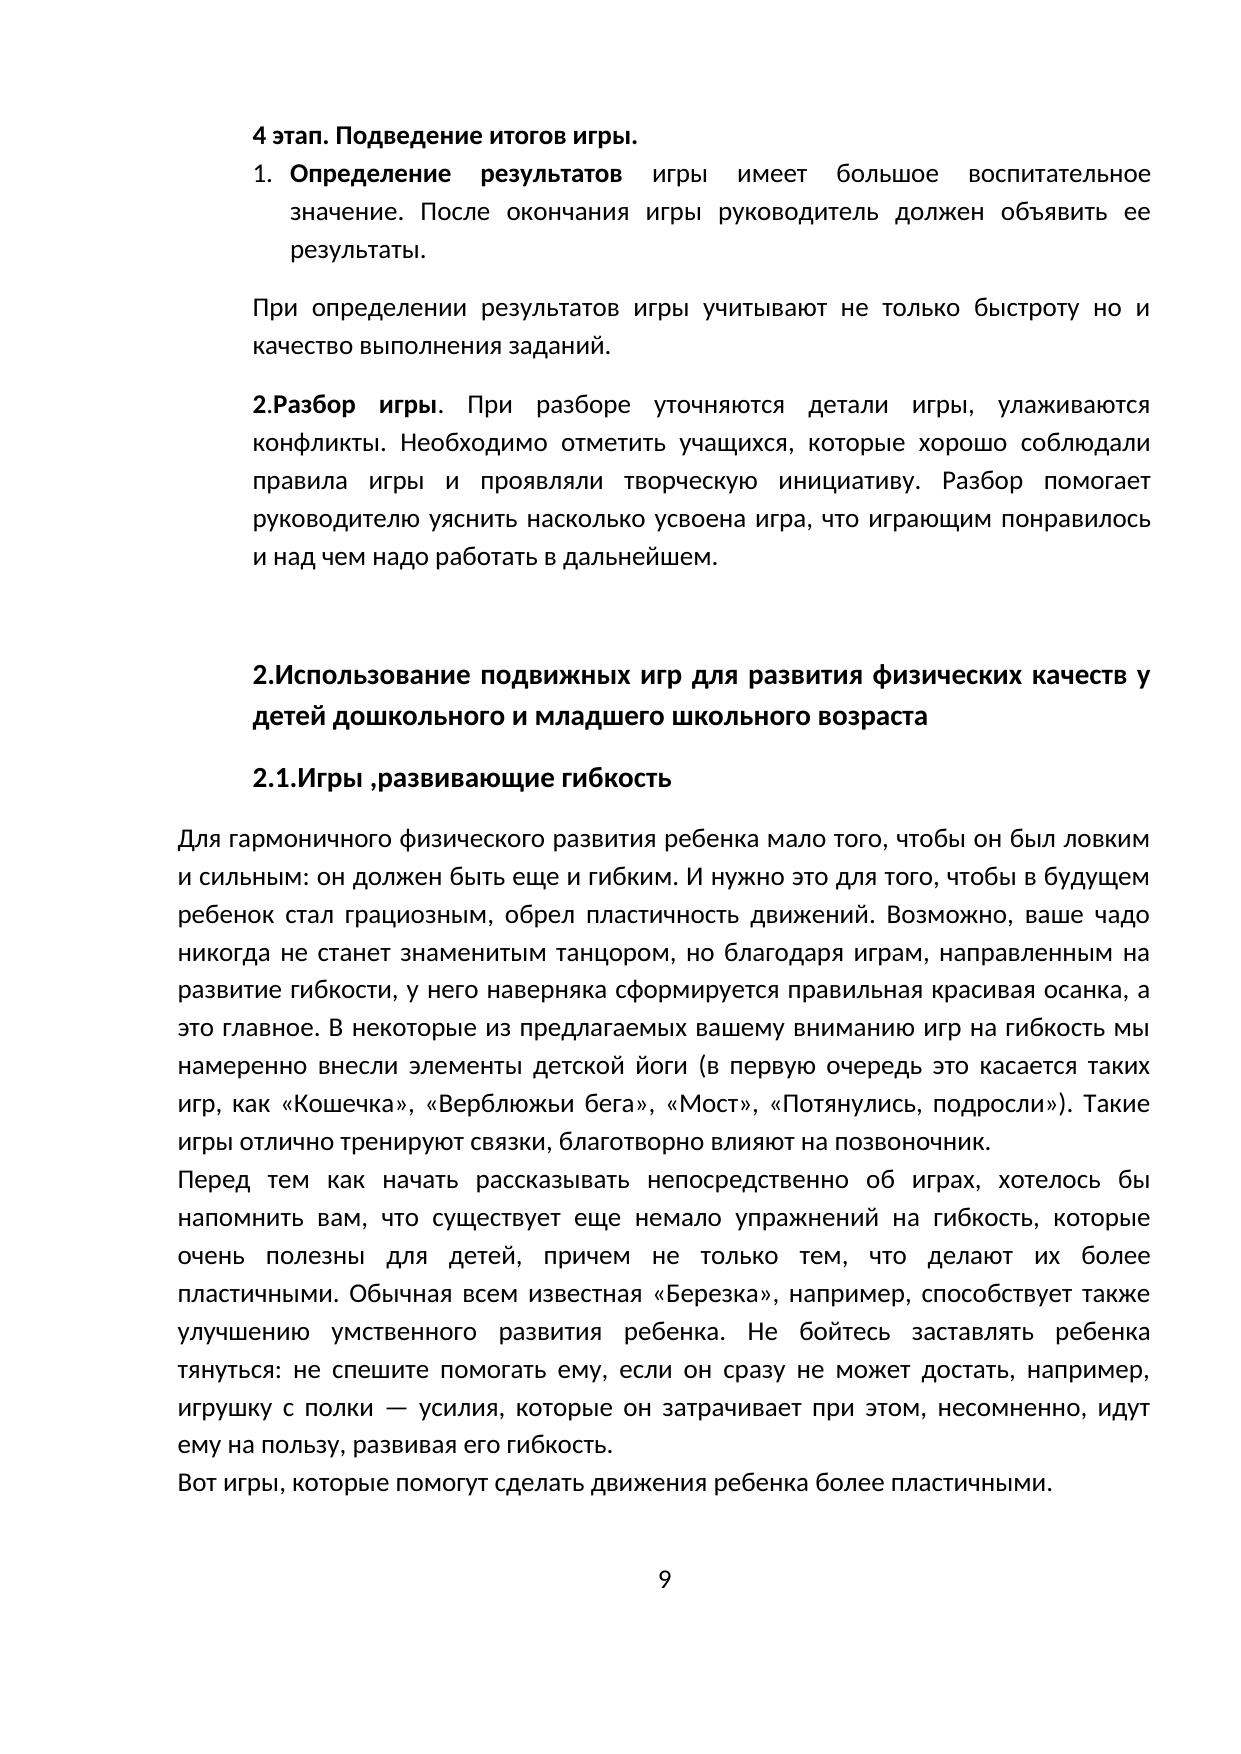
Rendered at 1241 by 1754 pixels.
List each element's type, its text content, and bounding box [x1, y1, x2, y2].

text Вот игры, которые помогут сделать движения ребенка более пластичными. [177, 1466, 1152, 1498]
list 4 этап. Подведение итогов игры. [252, 118, 1152, 151]
text 2.1.Игры ,развивающие гибкость [252, 759, 1152, 795]
text Перед тем как начать рассказывать непосредственно об играх, хотелось бы напомнить вам, что существует еще немало упражнений на гибкость, которые очень полезны для детей, причем не только тем, что делают их более пластичными. Обычная всем известная «Березка», например, способствует также улучшению умственного развития ребенка. Не бойтесь заставлять ребенка тянуться: не спешите помогать ему, если он сразу не может достать, например, игрушку с полки — усилия, которые он затрачивает при этом, несомненно, идут ему на пользу, развивая его гибкость. [177, 1162, 1152, 1461]
text 2.Использование подвижных игр для развития физических качеств у детей дошкольного и младшего школьного возраста [252, 656, 1152, 733]
list Определение результатов игры имеет большое воспитательное значение. После окончания игры руководитель должен объявить ее результаты. [252, 156, 1152, 265]
text При определении результатов игры учитывают не только быстроту но и качество выполнения заданий. [252, 291, 1152, 362]
text Для гармоничного физического развития ребенка мало того, чтобы он был ловким и сильным: он должен быть еще и гибким. И нужно это для того, чтобы в будущем ребенок стал грациозным, обрел пластичность движений. Возможно, ваше чадо никогда не станет знаменитым танцором, но благодаря играм, направленным на развитие гибкости, у него наверняка сформируется правильная красивая осанка, а это главное. В некоторые из предлагаемых вашему вниманию игр на гибкость мы намеренно внесли элементы детской йоги (в первую очередь это касается таких игр, как «Кошечка», «Верблюжьи бега», «Мост», «Потянулись, подросли»). Такие игры отлично тренируют связки, благотворно влияют на позвоночник. [177, 821, 1152, 1157]
text 9 [177, 1562, 1152, 1595]
text 2.Разбор игры. При разборе уточняются детали игры, улаживаются конфликты. Необходимо отметить учащихся, которые хорошо соблюдали правила игры и проявляли творческую инициативу. Разбор помогает руководителю уяснить насколько усвоена игра, что играющим понравилось и над чем надо работать в дальнейшем. [252, 387, 1152, 572]
